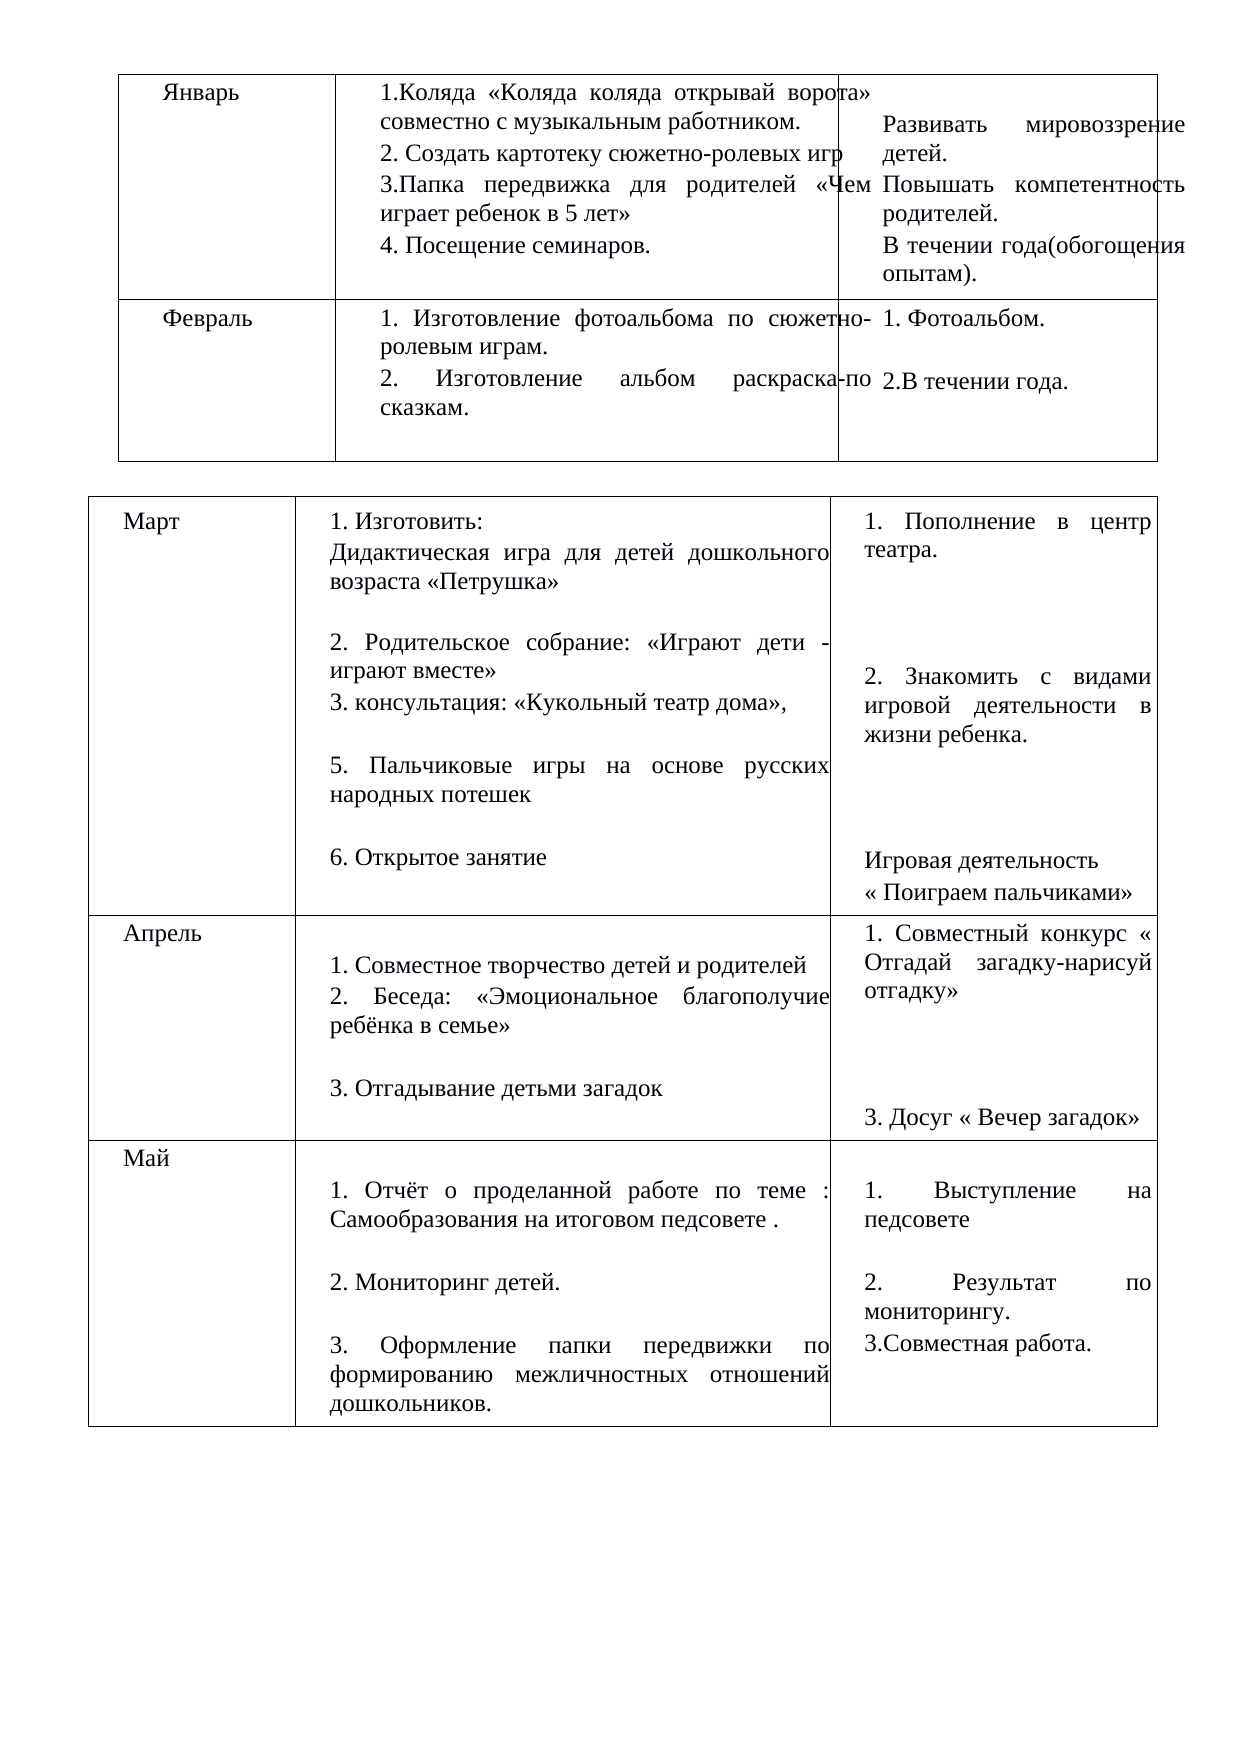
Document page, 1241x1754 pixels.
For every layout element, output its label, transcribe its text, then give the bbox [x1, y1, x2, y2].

table_cell 1.Коляда «Коляда коляда открывай ворота» совместно с музыкальным работником. 2. Создать картотеку сюжетно-ролевых игр 3.Папка передвижка для родителей «Чем играет ребенок в 5 лет» 4. Посещение семинаров. [336, 75, 838, 299]
table_cell 1. Выступление на педсовете 2. Результат по мониторингу. 3.Совместная работа. [831, 1141, 1157, 1426]
table_cell 1. Фотоальбом. 2.В течении года. [839, 300, 1157, 461]
table_cell Январь [119, 75, 335, 299]
table_header Март [89, 497, 295, 915]
table_cell 1. Совместное творчество детей и родителей 2. Беседа: «Эмоциональное благополучие ребёнка в семье» 3. Отгадывание детьми загадок [296, 916, 830, 1140]
table_header 1. Пополнение в центр театра. 2. Знакомить с видами игровой деятельности в жизни ребенка. Игровая деятельность « Поиграем пальчиками» [831, 497, 1157, 915]
table_cell Май [89, 1141, 295, 1426]
table_cell 1. Изготовление фотоальбома по сюжетно-ролевым играм. 2. Изготовление альбом раскраска-по сказкам. [336, 300, 838, 461]
table_cell 1. Отчёт о проделанной работе по теме : Самообразования на итоговом педсовете . 2. Мониторинг детей. 3. Оформление папки передвижки по формированию межличностных отношений дошкольников. [296, 1141, 830, 1426]
table_cell 1. Совместный конкурс « Отгадай загадку-нарисуй отгадку» 3. Досуг « Вечер загадок» [831, 916, 1157, 1140]
table_cell Апрель [89, 916, 295, 1140]
table_cell Развивать мировоззрение детей. Повышать компетентность родителей. В течении года(обогощения опытам). [839, 75, 1157, 299]
table_header 1. Изготовить: Дидактическая игра для детей дошкольного возраста «Петрушка» 2. Родительское собрание: «Играют дети - играют вместе» 3. консультация: «Кукольный театр дома», 5. Пальчиковые игры на основе русских народных потешек 6. Открытое занятие [296, 497, 830, 915]
table_cell Февраль [119, 300, 335, 461]
